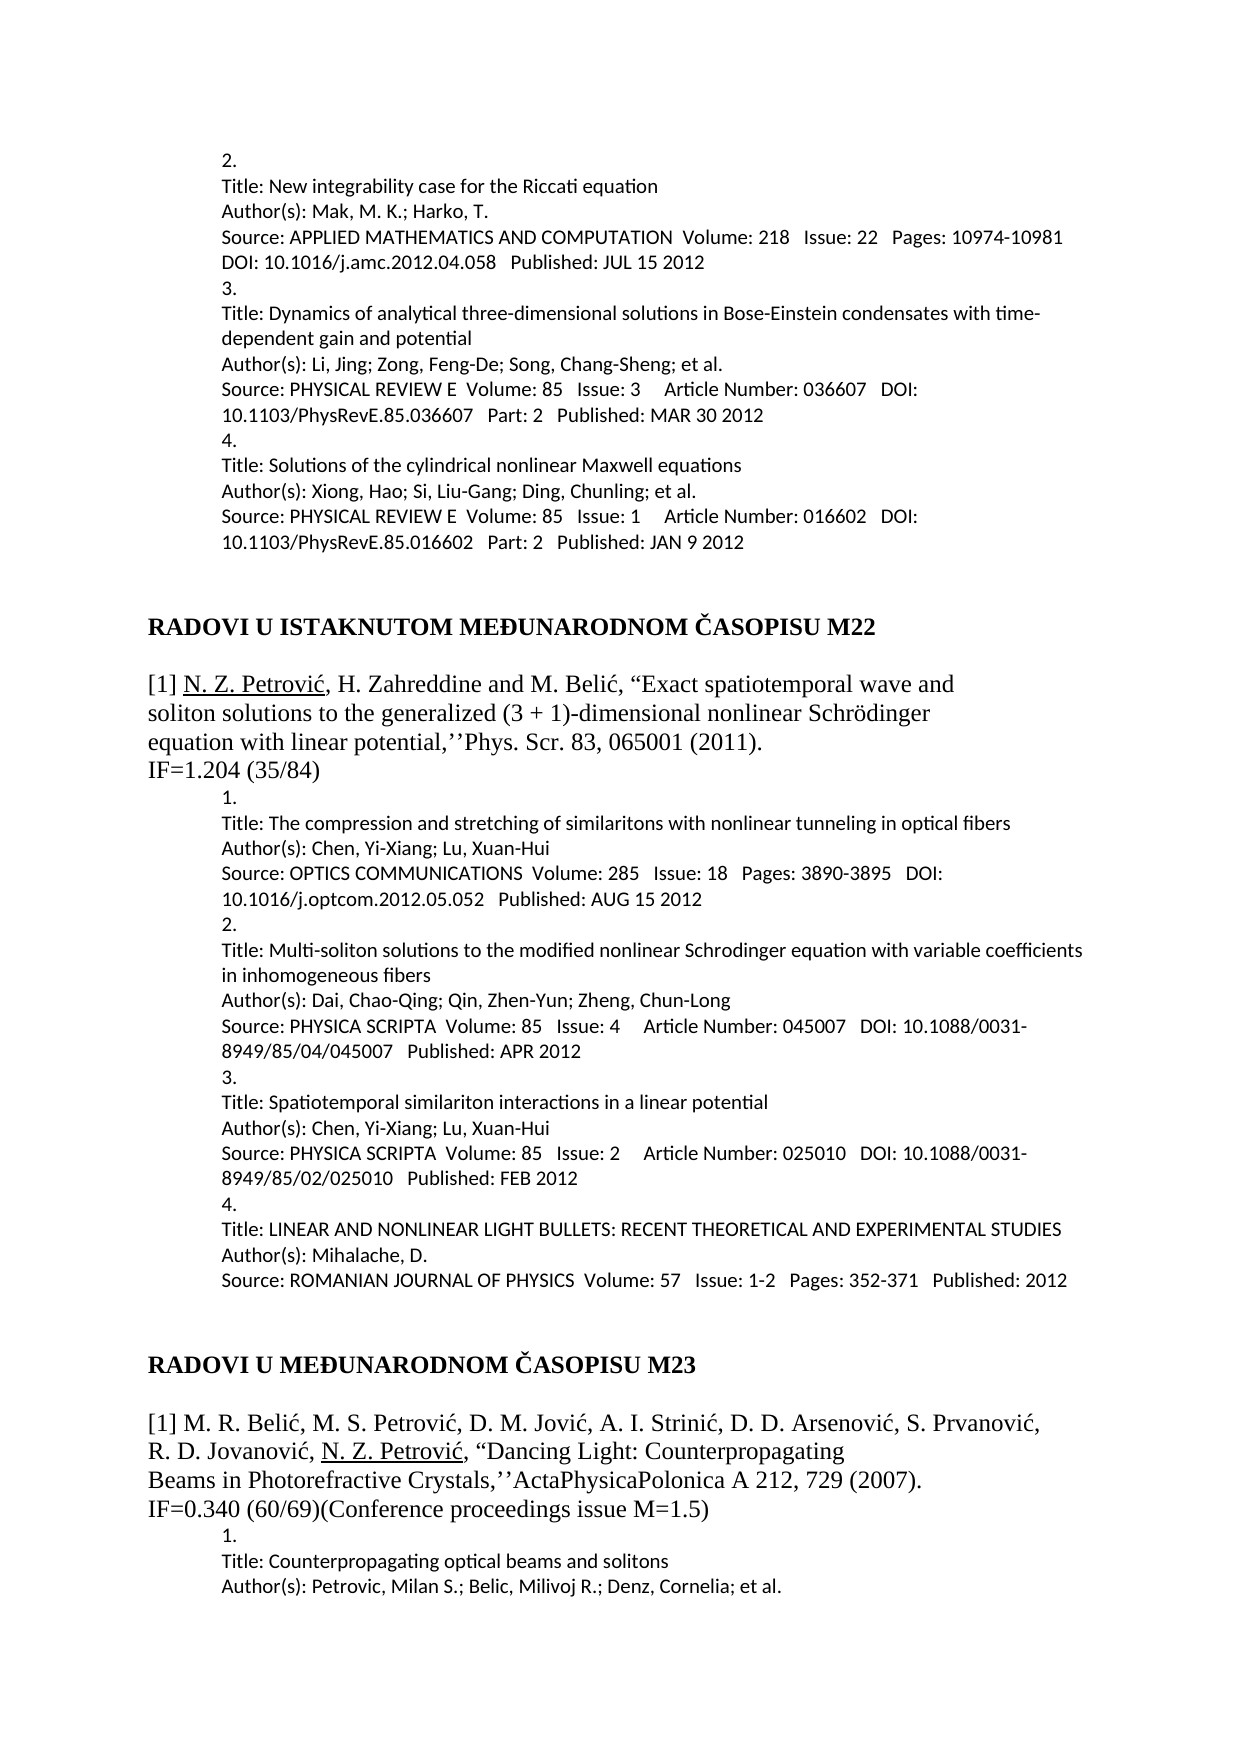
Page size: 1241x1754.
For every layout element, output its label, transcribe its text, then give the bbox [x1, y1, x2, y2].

text Title: The compression and stretching of similaritons with nonlinear tunneling in optical fibers [221, 810, 1093, 835]
text Source: ROMANIAN JOURNAL OF PHYSICS Volume: 57 Issue: 1-2 Pages: 352-371 Published: 2012 [221, 1267, 1093, 1293]
text R. D. Jovanović, N. Z. Petrović, “Dancing Light: Counterpropagating [148, 1436, 1093, 1465]
text Author(s): Petrovic, Milan S.; Belic, Milivoj R.; Denz, Cornelia; et al. [221, 1573, 1093, 1599]
text Title: Counterpropagating optical beams and solitons [221, 1548, 1093, 1573]
text Title: Spatiotemporal similariton interactions in a linear potential [221, 1089, 1093, 1115]
text 2. [221, 148, 1093, 173]
text IF=1.204 (35/84) [148, 756, 1093, 784]
text Author(s): Dai, Chao-Qing; Qin, Zhen-Yun; Zheng, Chun-Long [221, 988, 1093, 1013]
text Author(s): Xiong, Hao; Si, Liu-Gang; Ding, Chunling; et al. [221, 478, 1093, 503]
text Beams in Photorefractive Crystals,’’ActaPhysicaPolonica A 212, 729 (2007). [148, 1465, 1093, 1494]
text Author(s): Mak, M. K.; Harko, T. [221, 198, 1093, 224]
text Source: APPLIED MATHEMATICS AND COMPUTATION Volume: 218 Issue: 22 Pages: 10974-10981 DOI: 10.1016/j.amc.2012.04.058 Published: JUL 15 2012 [221, 224, 1093, 275]
text Author(s): Chen, Yi-Xiang; Lu, Xuan-Hui [221, 835, 1093, 861]
text soliton solutions to the generalized (3 + 1)-dimensional nonlinear Schrödinger [148, 698, 1093, 727]
text Source: PHYSICAL REVIEW E Volume: 85 Issue: 3 Article Number: 036607 DOI: 10.1103/PhysRevE.85.036607 Part: 2 Published: MAR 30 2012 [221, 376, 1093, 427]
text Author(s): Chen, Yi-Xiang; Lu, Xuan-Hui [221, 1115, 1093, 1140]
text IF=0.340 (60/69)(Conference proceedings issue M=1.5) [148, 1494, 1093, 1523]
text RADOVI U ISTAKNUTOM MEĐUNARODNOM ČASOPISU M22 [148, 612, 1093, 641]
text Title: Solutions of the cylindrical nonlinear Maxwell equations [221, 453, 1093, 478]
text Title: LINEAR AND NONLINEAR LIGHT BULLETS: RECENT THEORETICAL AND EXPERIMENTAL STUDIES [221, 1216, 1093, 1242]
text Source: PHYSICA SCRIPTA Volume: 85 Issue: 4 Article Number: 045007 DOI: 10.1088/0031-8949/85/04/045007 Published: APR 2012 [221, 1013, 1093, 1064]
text 3. [221, 1064, 1093, 1089]
text Source: OPTICS COMMUNICATIONS Volume: 285 Issue: 18 Pages: 3890-3895 DOI: 10.1016/j.optcom.2012.05.052 Published: AUG 15 2012 [221, 861, 1093, 911]
text Author(s): Li, Jing; Zong, Feng-De; Song, Chang-Sheng; et al. [221, 351, 1093, 376]
text [1] N. Z. Petrović, H. Zahreddine and M. Belić, “Exact spatiotemporal wave and [148, 669, 1093, 698]
text 2. [221, 911, 1093, 937]
text 3. [221, 275, 1093, 300]
text Title: Dynamics of analytical three-dimensional solutions in Bose-Einstein condensates with time-dependent gain and potential [221, 300, 1093, 351]
text 1. [221, 784, 1093, 810]
text 4. [221, 1191, 1093, 1216]
text Title: New integrability case for the Riccati equation [221, 173, 1093, 198]
text Title: Multi-soliton solutions to the modified nonlinear Schrodinger equation with variable coefficients in inhomogeneous fibers [221, 937, 1093, 988]
text RADOVI U MEĐUNARODNOM ČASOPISU M23 [148, 1350, 1093, 1379]
text 4. [221, 427, 1093, 453]
text [1] M. R. Belić, M. S. Petrović, D. M. Jović, A. I. Strinić, D. D. Arsenović, S. Prvanović, [148, 1408, 1093, 1436]
text Author(s): Mihalache, D. [221, 1242, 1093, 1267]
text equation with linear potential,’’Phys. Scr. 83, 065001 (2011). [148, 727, 1093, 756]
text 1. [221, 1523, 1093, 1548]
text Source: PHYSICA SCRIPTA Volume: 85 Issue: 2 Article Number: 025010 DOI: 10.1088/0031-8949/85/02/025010 Published: FEB 2012 [221, 1140, 1093, 1191]
text Source: PHYSICAL REVIEW E Volume: 85 Issue: 1 Article Number: 016602 DOI: 10.1103/PhysRevE.85.016602 Part: 2 Published: JAN 9 2012 [221, 503, 1093, 554]
